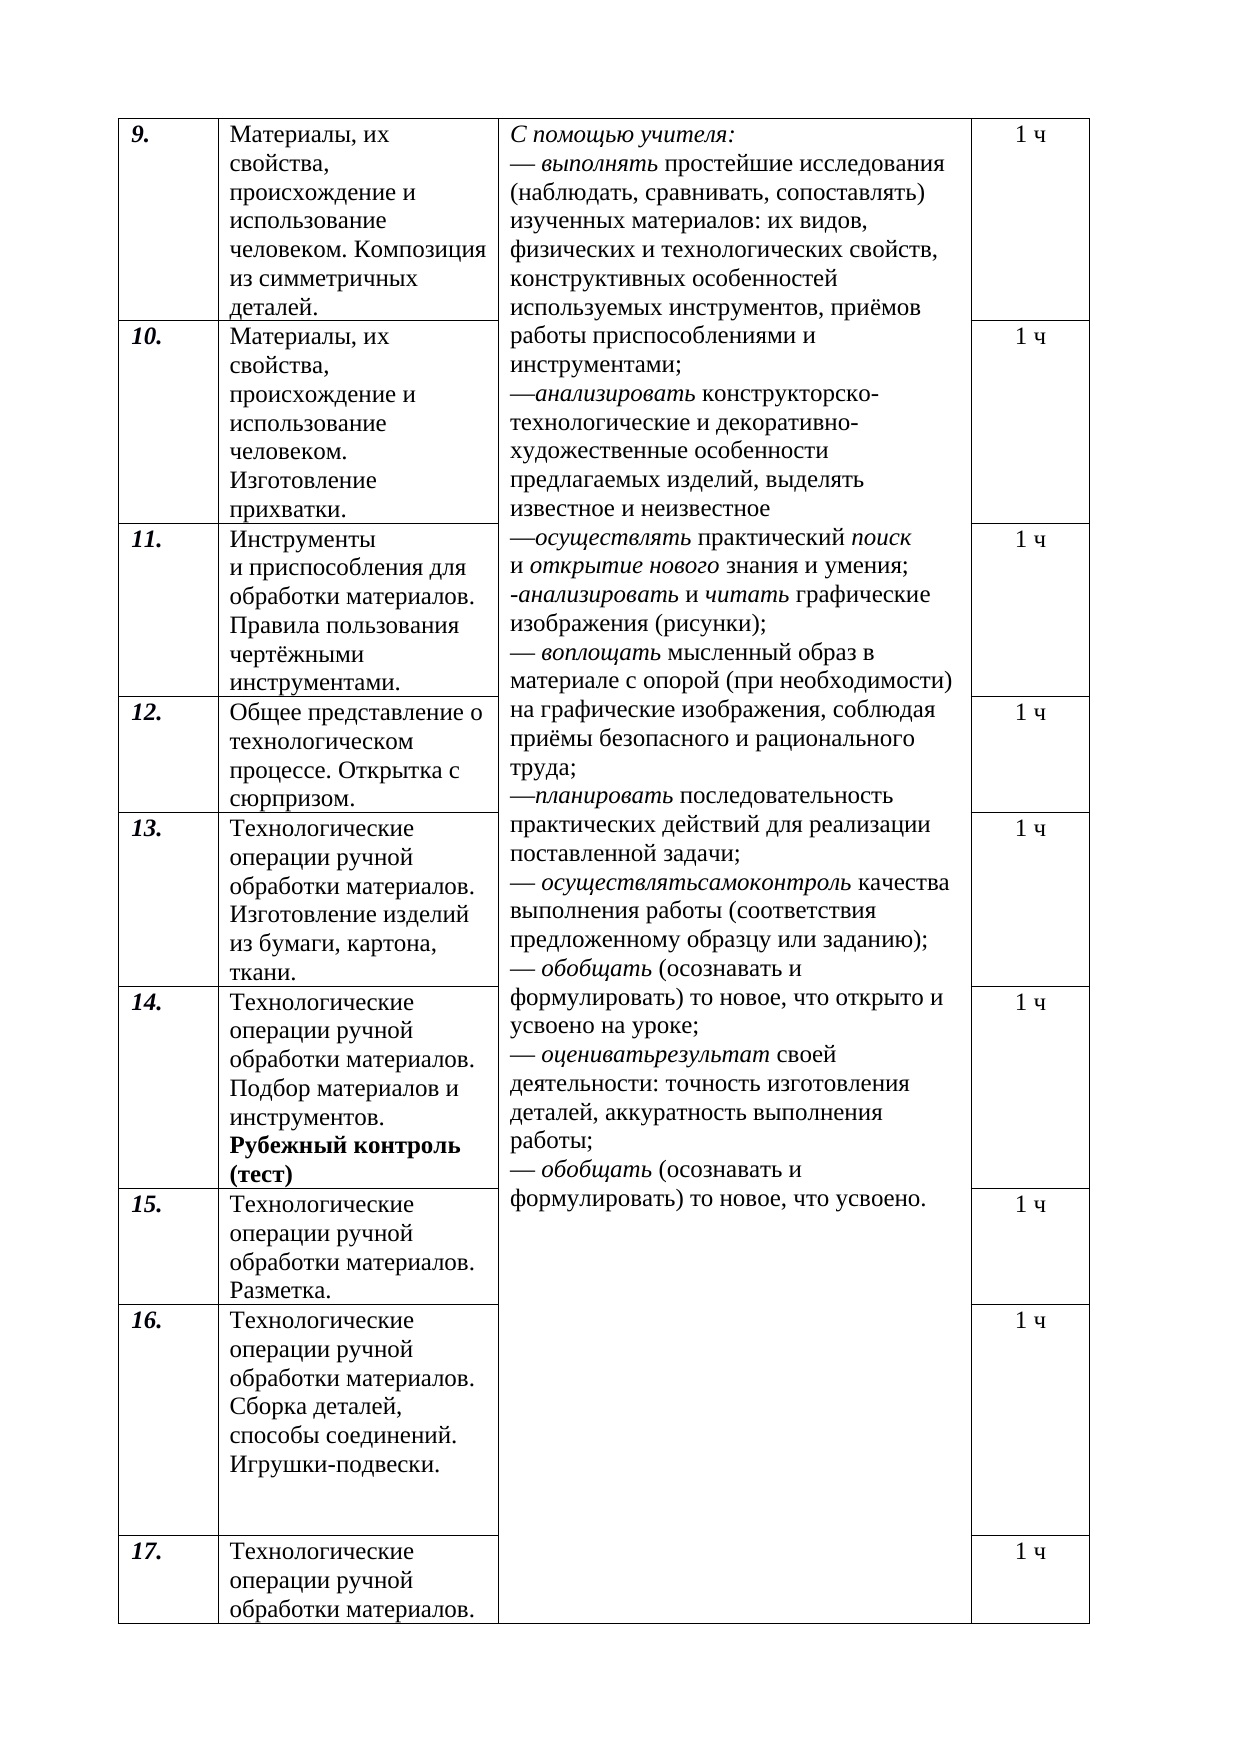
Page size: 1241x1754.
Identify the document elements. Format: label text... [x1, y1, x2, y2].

table_cell Инструменты и приспособления для обработки материалов. Правила пользования чертёжными инструментами. [219, 524, 498, 696]
table_cell [119, 1189, 218, 1304]
table_cell Технологические операции ручной обработки материалов. Подбор материалов и инструментов. Рубежный контроль (тест) [219, 987, 498, 1188]
table_cell [119, 813, 218, 986]
table_cell [119, 1305, 218, 1535]
table_cell Технологические операции ручной обработки материалов. Сборка деталей, способы соединений. Игрушки-подвески. [219, 1305, 498, 1535]
table_cell Технологические операции ручной обработки материалов. Изготовление изделий из бумаги, картона, ткани. [219, 813, 498, 986]
table_cell 1 ч [972, 524, 1089, 696]
table_cell 1 ч [972, 321, 1089, 523]
table_cell 1 ч [972, 119, 1089, 320]
table_cell 1 ч [972, 1189, 1089, 1304]
table_cell [119, 1536, 218, 1622]
table_cell Технологические операции ручной обработки материалов. [219, 1536, 498, 1622]
table_cell [119, 524, 218, 696]
table_cell [119, 119, 218, 320]
table_cell [119, 697, 218, 812]
table_cell 1 ч [972, 697, 1089, 812]
table_cell С помощью учителя: — выполнять простейшие исследования (наблюдать, сравнивать, сопоставлять) изученных материалов: их видов, физических и технологических свойств, конструктивных особенностей используемых инструментов, приёмов работы приспособлениями и инструментами; —анализировать конструкторско-технологические и декоративно-художественные особенности предлагаемых изделий, выделять известное и неизвестное —осуществлять практический поиск и открытие нового знания и умения; -анализировать и читать графические изображения (рисунки); — воплощать мысленный образ в материале с опорой (при необходимости) на графические изображения, соблюдая приёмы безопасного и рационального труда; —планировать последовательность практических действий для реализации поставленной задачи; — осуществлятьсамоконтроль качества выполнения работы (соответствия предложенному образцу или заданию); — обобщать (осознавать и формулировать) то новое, что открыто и усвоено на уроке; — оцениватьрезультат своей деятельности: точность изготовления деталей, аккуратность выполнения работы; — обобщать (осознавать и формулировать) то новое, что усвоено. [499, 119, 971, 1622]
table_cell Материалы, их свойства, происхождение и использование человеком. Композиция из симметричных деталей. [219, 119, 498, 320]
table_cell 1 ч [972, 813, 1089, 986]
table_cell Материалы, их свойства, происхождение и использование человеком. Изготовление прихватки. [219, 321, 498, 523]
table_cell 1 ч [972, 1536, 1089, 1622]
table_cell 1 ч [972, 987, 1089, 1188]
table_cell Технологические операции ручной обработки материалов. Разметка. [219, 1189, 498, 1304]
table_cell Общее представление о технологическом процессе. Открытка с сюрпризом. [219, 697, 498, 812]
table_cell [119, 987, 218, 1188]
table_cell 1 ч [972, 1305, 1089, 1535]
table_cell [119, 321, 218, 523]
